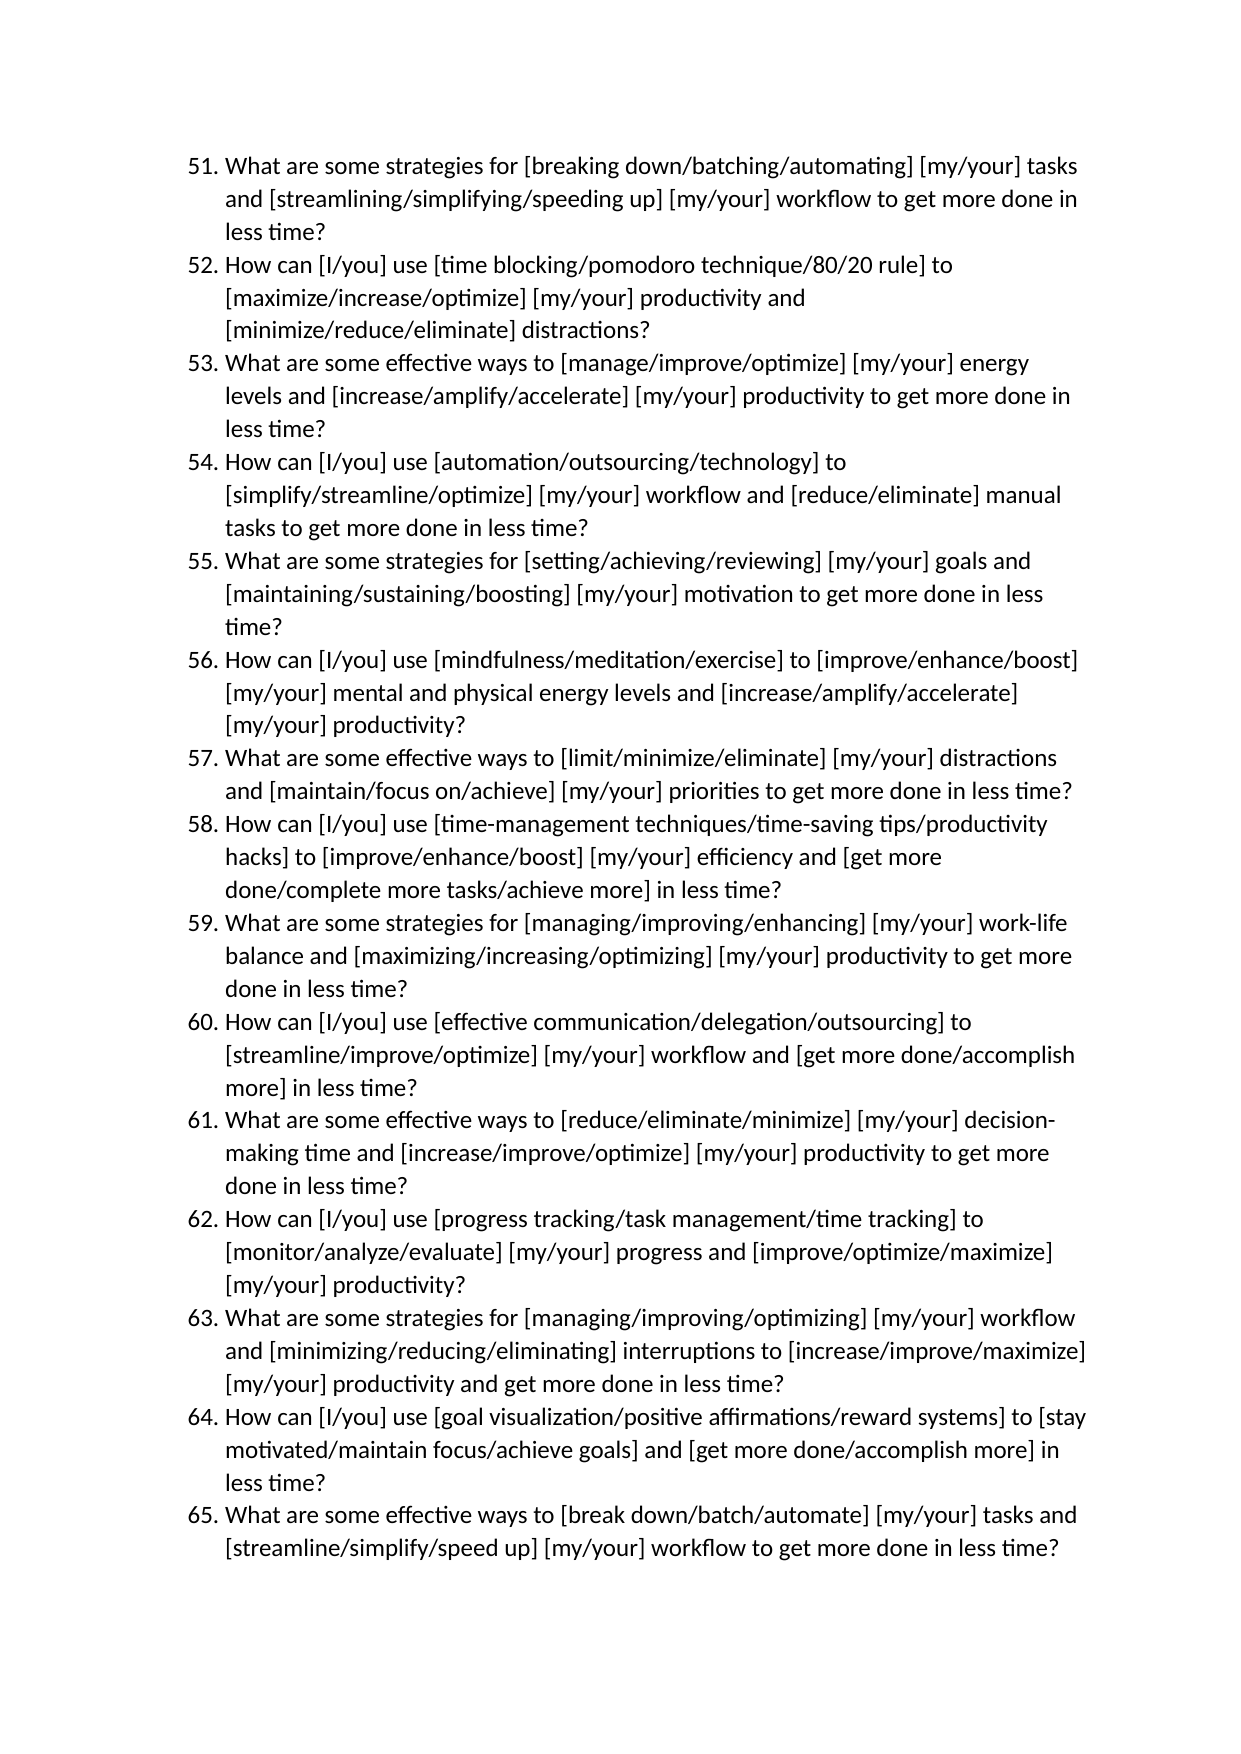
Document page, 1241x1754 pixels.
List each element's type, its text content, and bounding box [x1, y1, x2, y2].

list How can [I/you] use [mindfulness/meditation/exercise] to [improve/enhance/boost] [my/your] mental and physical energy levels and [increase/amplify/accelerate] [my/your] productivity? [187, 644, 1090, 740]
list What are some effective ways to [reduce/eliminate/minimize] [my/your] decision-making time and [increase/improve/optimize] [my/your] productivity to get more done in less time? [187, 1104, 1090, 1201]
list What are some strategies for [setting/achieving/reviewing] [my/your] goals and [maintaining/sustaining/boosting] [my/your] motivation to get more done in less time? [187, 545, 1090, 641]
list How can [I/you] use [automation/outsourcing/technology] to [simplify/streamline/optimize] [my/your] workflow and [reduce/eliminate] manual tasks to get more done in less time? [187, 446, 1090, 543]
list What are some strategies for [managing/improving/enhancing] [my/your] work-life balance and [maximizing/increasing/optimizing] [my/your] productivity to get more done in less time? [187, 907, 1090, 1003]
list How can [I/you] use [time blocking/pomodoro technique/80/20 rule] to [maximize/increase/optimize] [my/your] productivity and [minimize/reduce/eliminate] distractions? [187, 249, 1090, 345]
list How can [I/you] use [effective communication/delegation/outsourcing] to [streamline/improve/optimize] [my/your] workflow and [get more done/accomplish more] in less time? [187, 1006, 1090, 1102]
list What are some effective ways to [manage/improve/optimize] [my/your] energy levels and [increase/amplify/accelerate] [my/your] productivity to get more done in less time? [187, 347, 1090, 444]
list What are some strategies for [managing/improving/optimizing] [my/your] workflow and [minimizing/reducing/eliminating] interruptions to [increase/improve/maximize] [my/your] productivity and get more done in less time? [187, 1302, 1090, 1398]
list How can [I/you] use [goal visualization/positive affirmations/reward systems] to [stay motivated/maintain focus/achieve goals] and [get more done/accomplish more] in less time? [187, 1401, 1090, 1497]
list How can [I/you] use [time-management techniques/time-saving tips/productivity hacks] to [improve/enhance/boost] [my/your] efficiency and [get more done/complete more tasks/achieve more] in less time? [187, 808, 1090, 905]
list What are some effective ways to [limit/minimize/eliminate] [my/your] distractions and [maintain/focus on/achieve] [my/your] priorities to get more done in less time? [187, 742, 1090, 806]
list What are some strategies for [breaking down/batching/automating] [my/your] tasks and [streamlining/simplifying/speeding up] [my/your] workflow to get more done in less time? [187, 150, 1090, 246]
list What are some effective ways to [break down/batch/automate] [my/your] tasks and [streamline/simplify/speed up] [my/your] workflow to get more done in less time? [187, 1499, 1090, 1563]
list How can [I/you] use [progress tracking/task management/time tracking] to [monitor/analyze/evaluate] [my/your] progress and [improve/optimize/maximize] [my/your] productivity? [187, 1203, 1090, 1300]
